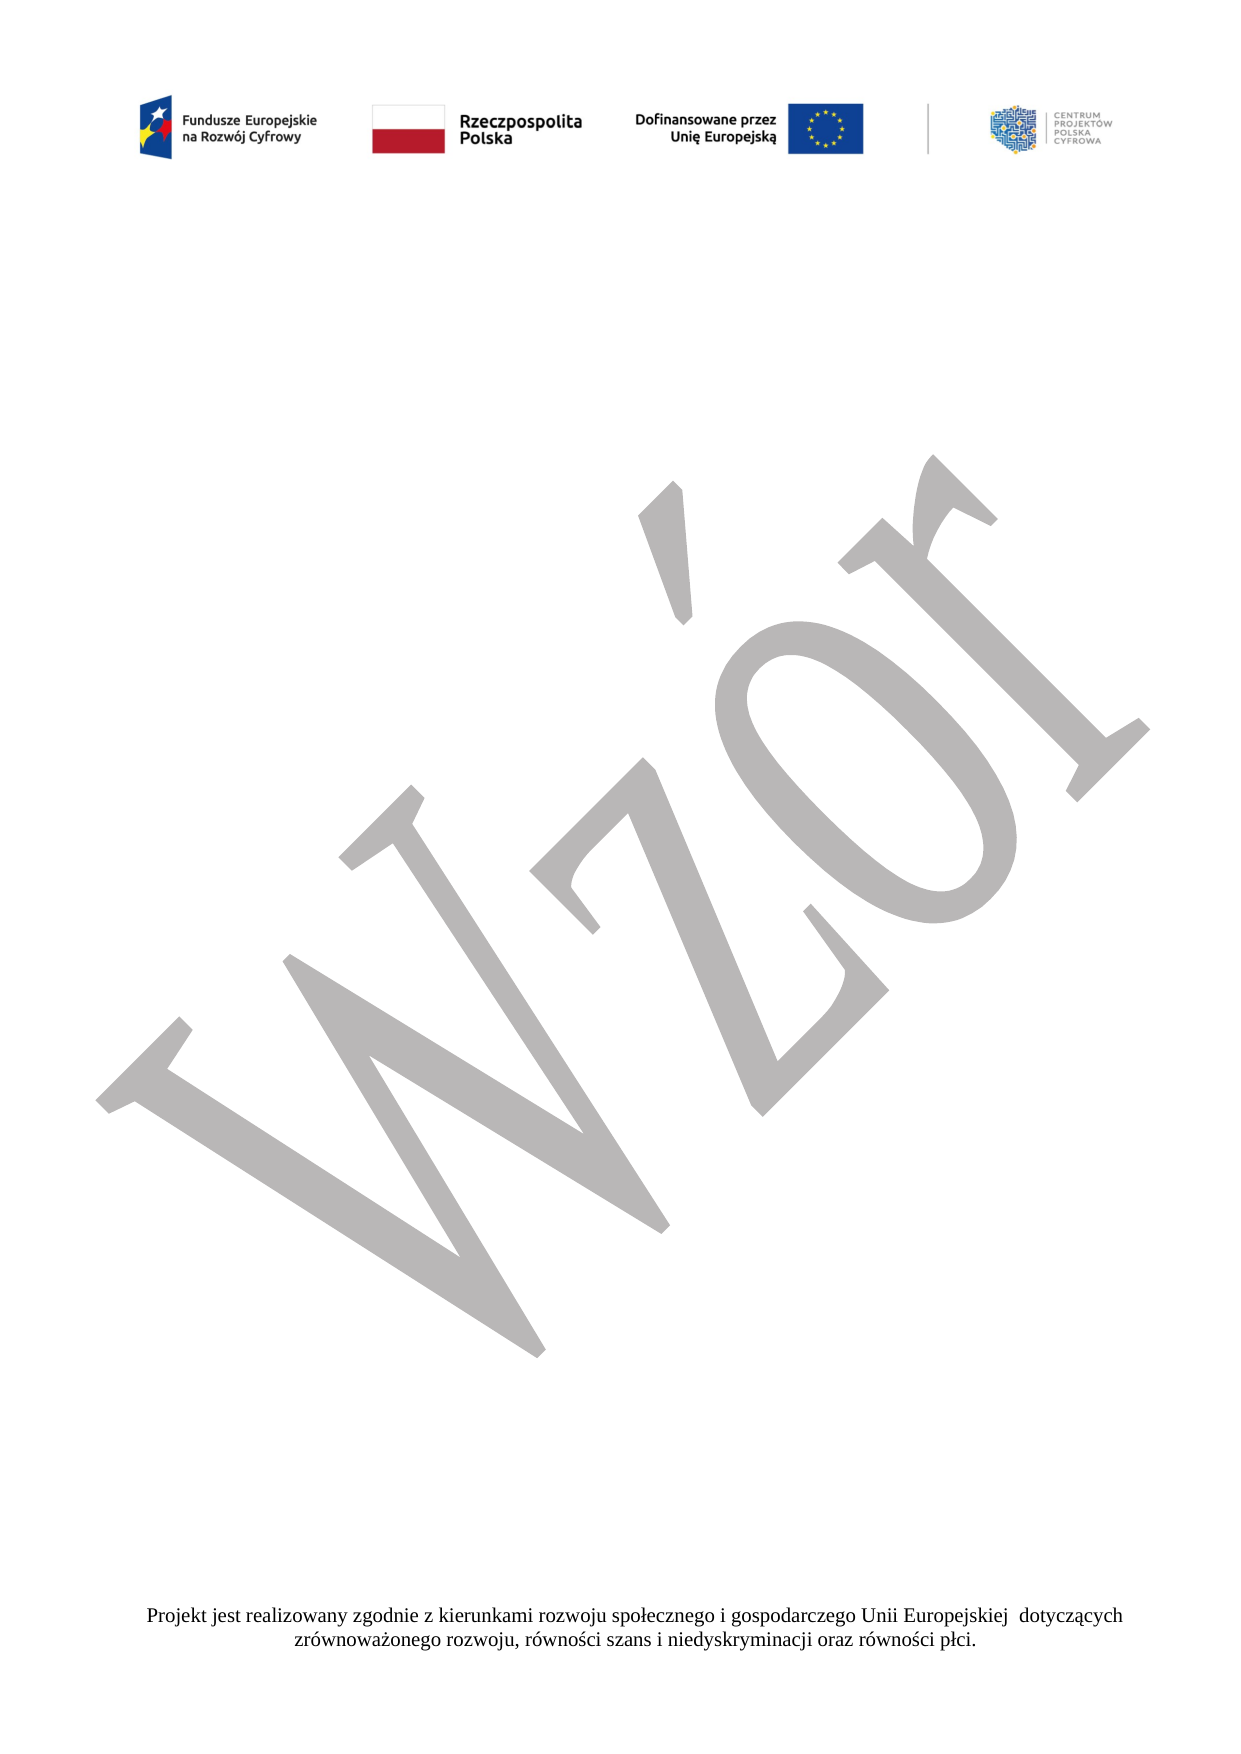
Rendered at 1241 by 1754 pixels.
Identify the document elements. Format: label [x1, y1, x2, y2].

picture [118, 73, 1143, 180]
